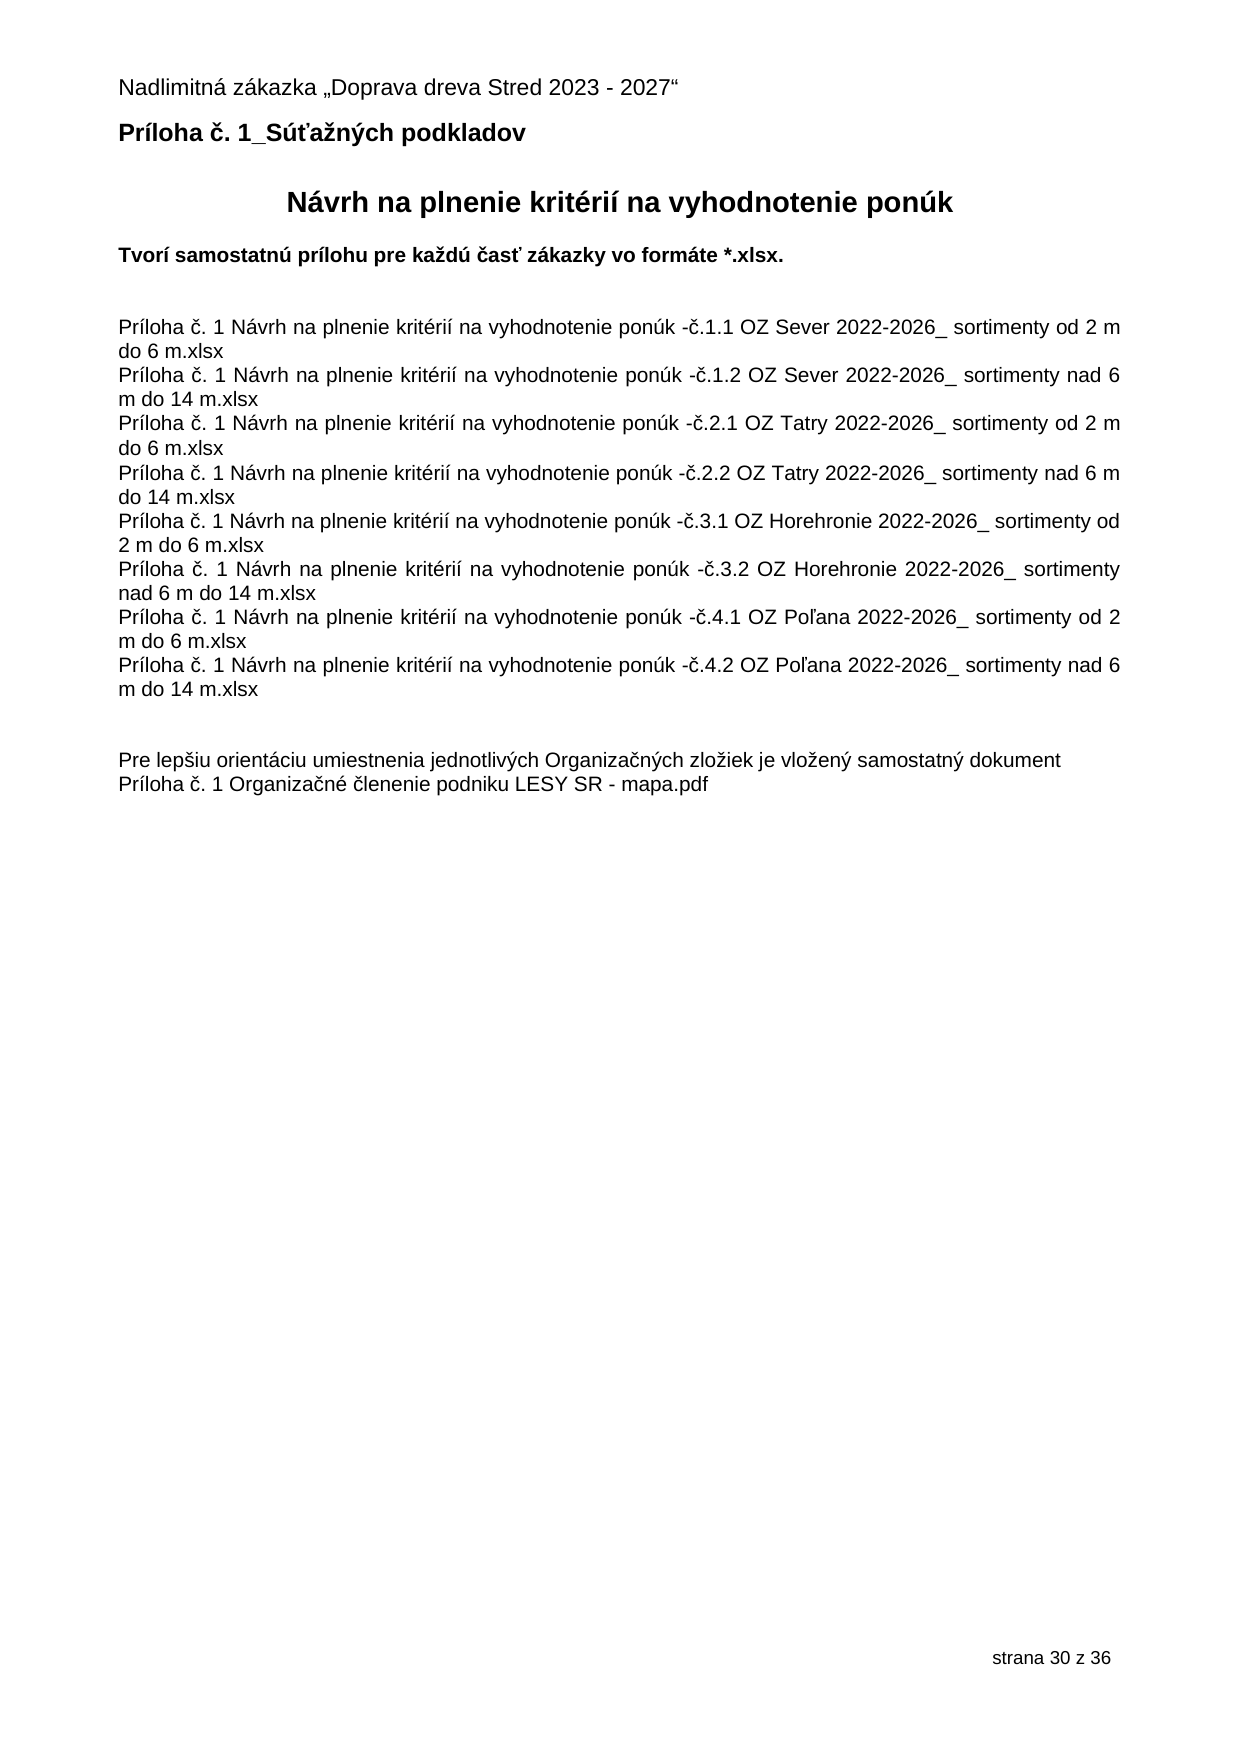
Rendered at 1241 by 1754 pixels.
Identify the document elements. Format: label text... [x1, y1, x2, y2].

text Príloha č. 1 Návrh na plnenie kritérií na vyhodnotenie ponúk -č.4.1 OZ Poľana 2022-2026_ sortimenty od 2 m do 6 m.xlsx [118, 604, 1122, 652]
text Tvorí samostatnú prílohu pre každú časť zákazky vo formáte *.xlsx. [118, 243, 1122, 267]
text Príloha č. 1 Návrh na plnenie kritérií na vyhodnotenie ponúk -č.1.2 OZ Sever 2022-2026_ sortimenty nad 6 m do 14 m.xlsx [118, 362, 1122, 410]
text Pre lepšiu orientáciu umiestnenia jednotlivých Organizačných zložiek je vložený samostatný dokument [118, 748, 1122, 772]
text Príloha č. 1 Návrh na plnenie kritérií na vyhodnotenie ponúk -č.2.1 OZ Tatry 2022-2026_ sortimenty od 2 m do 6 m.xlsx [118, 410, 1122, 461]
text Návrh na plnenie kritérií na vyhodnotenie ponúk [118, 185, 1122, 219]
text Príloha č. 1 Organizačné členenie podniku LESY SR - mapa.pdf [118, 772, 1122, 796]
text Príloha č. 1 Návrh na plnenie kritérií na vyhodnotenie ponúk -č.4.2 OZ Poľana 2022-2026_ sortimenty nad 6 m do 14 m.xlsx [118, 652, 1122, 700]
text Príloha č. 1 Návrh na plnenie kritérií na vyhodnotenie ponúk -č.3.1 OZ Horehronie 2022-2026_ sortimenty od 2 m do 6 m.xlsx [118, 509, 1122, 557]
text Príloha č. 1 Návrh na plnenie kritérií na vyhodnotenie ponúk -č.3.2 OZ Horehronie 2022-2026_ sortimenty nad 6 m do 14 m.xlsx [118, 557, 1122, 604]
subtitle Príloha č. 1_Súťažných podkladov [118, 118, 1122, 147]
text Príloha č. 1 Návrh na plnenie kritérií na vyhodnotenie ponúk -č.1.1 OZ Sever 2022-2026_ sortimenty od 2 m do 6 m.xlsx [118, 314, 1122, 362]
text Príloha č. 1 Návrh na plnenie kritérií na vyhodnotenie ponúk -č.2.2 OZ Tatry 2022-2026_ sortimenty nad 6 m do 14 m.xlsx [118, 461, 1122, 509]
